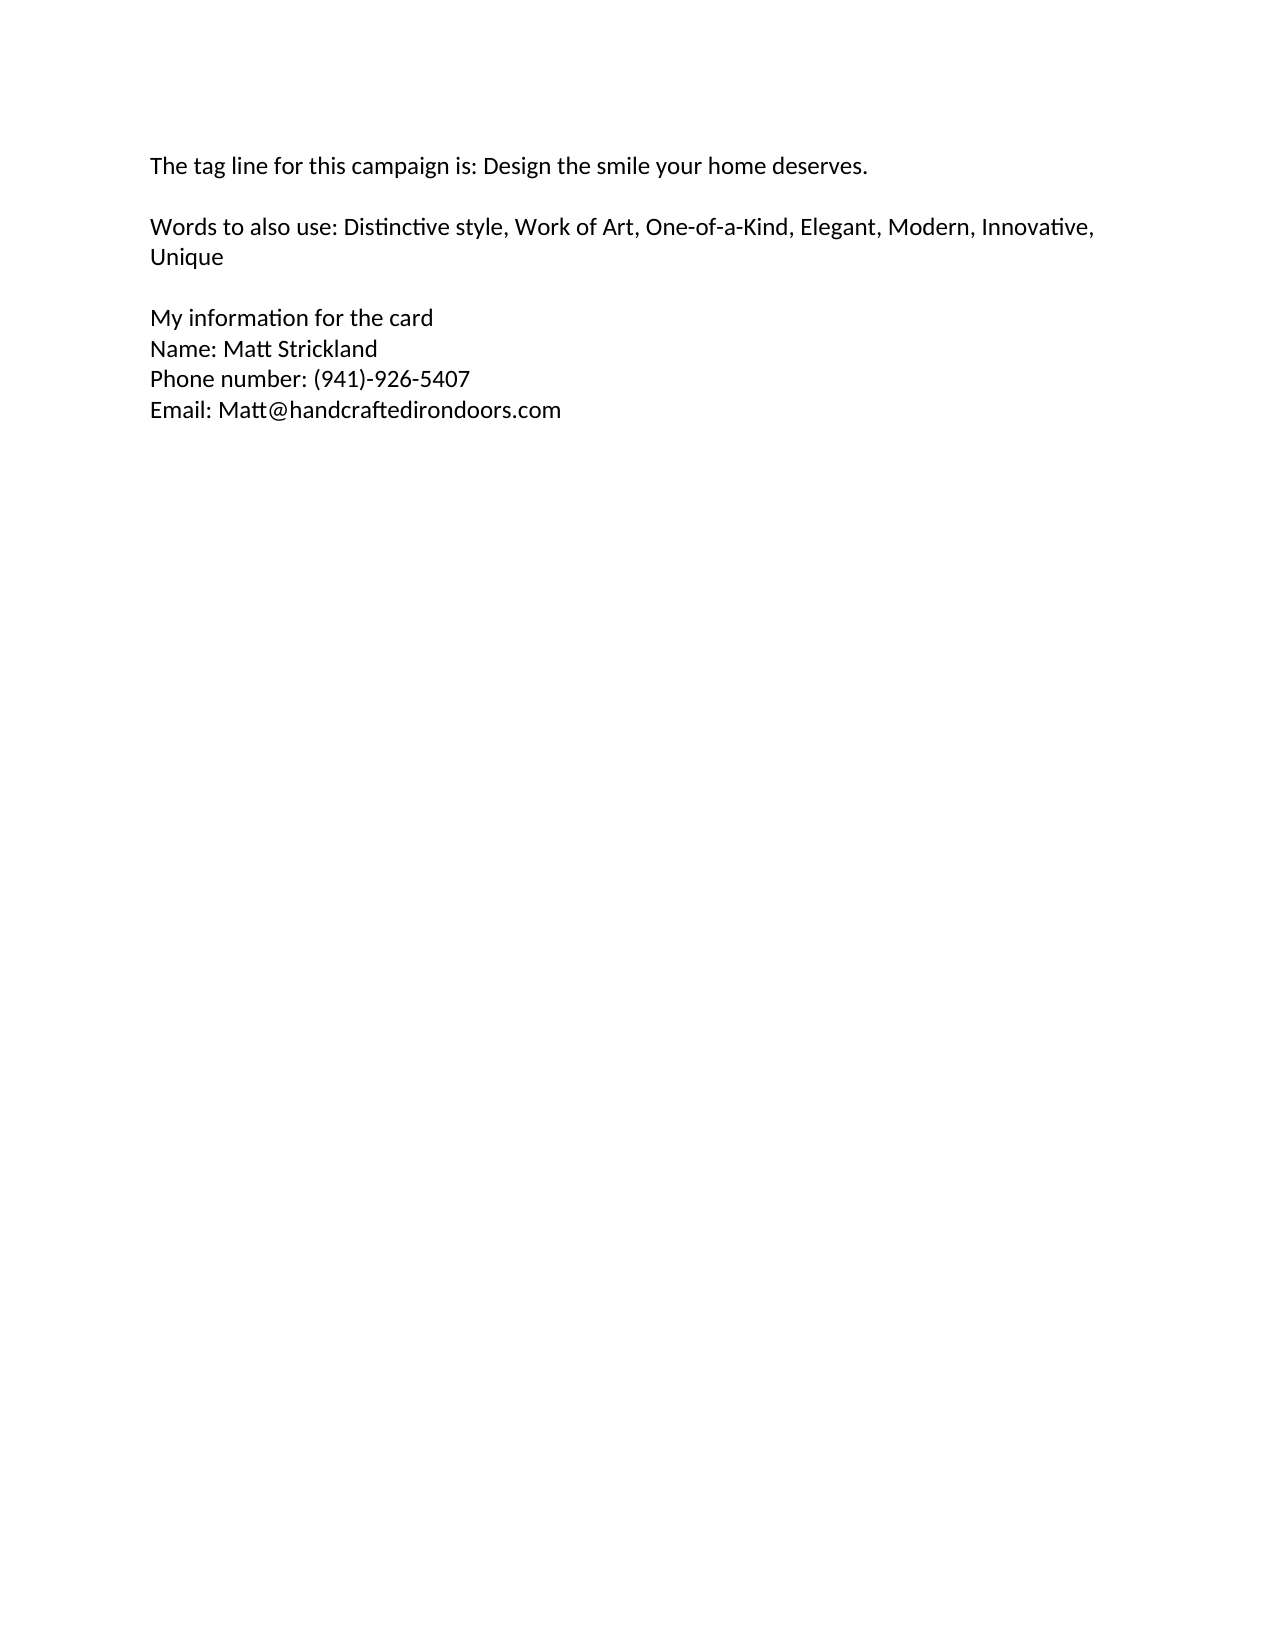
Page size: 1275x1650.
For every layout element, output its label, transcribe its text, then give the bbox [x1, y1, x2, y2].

text My information for the card [150, 303, 1125, 333]
text Words to also use: Distinctive style, Work of Art, One-of-a-Kind, Elegant, Modern, Innovative, Unique [150, 211, 1125, 272]
text Email: Matt@handcraftedirondoors.com [150, 394, 1125, 425]
text The tag line for this campaign is: Design the smile your home deserves. [150, 150, 1125, 181]
text Name: Matt Strickland [150, 333, 1125, 364]
text Phone number: (941)-926-5407 [150, 364, 1125, 394]
